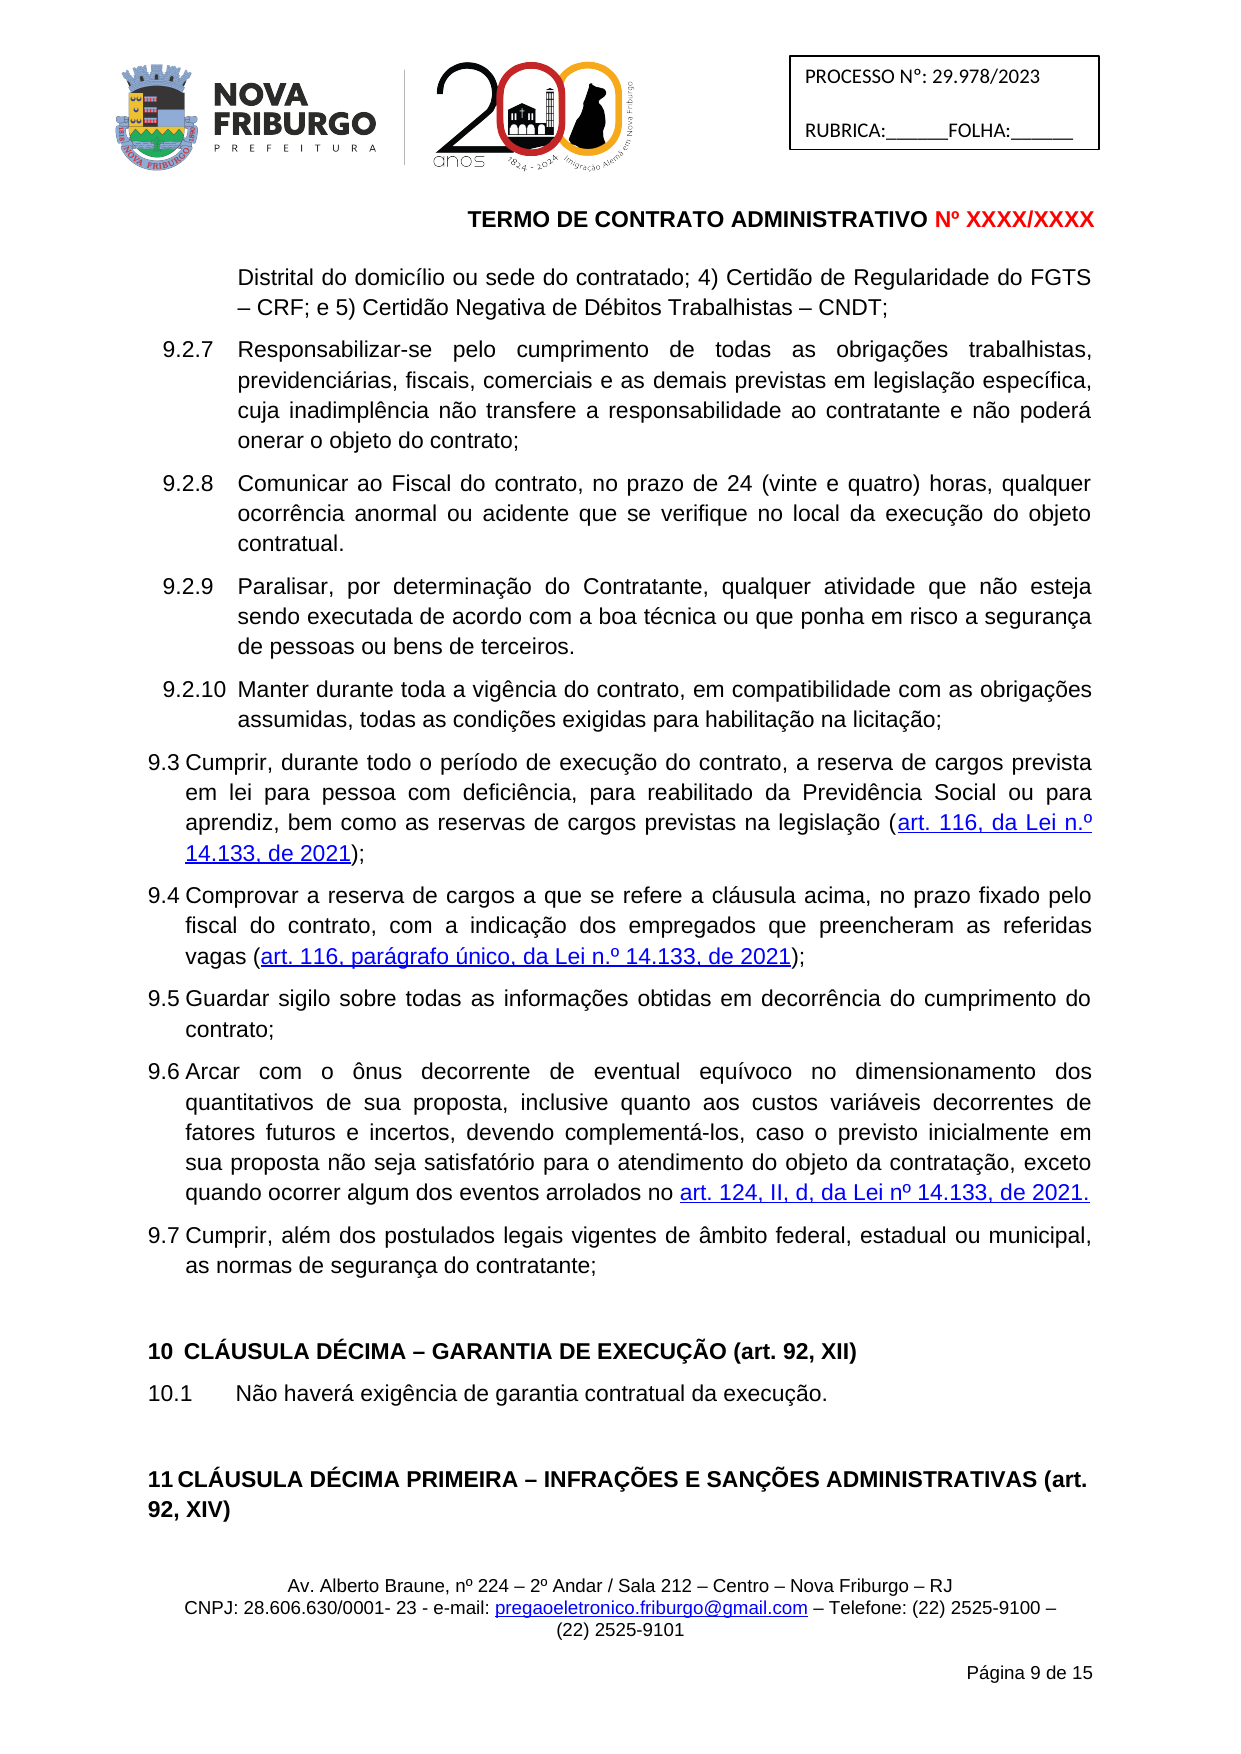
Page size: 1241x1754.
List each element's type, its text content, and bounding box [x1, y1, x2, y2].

list Comunicar ao Fiscal do contrato, no prazo de 24 (vinte e quatro) horas, qualquer ocorrência anormal ou acidente que se verifique no local da execução do objeto contratual. [162, 470, 1092, 557]
picture [88, 29, 666, 200]
list Cumprir, durante todo o período de execução do contrato, a reserva de cargos prevista em lei para pessoa com deficiência, para reabilitado da Previdência Social ou para aprendiz, bem como as reservas de cargos previstas na legislação (art. 116, da Lei n.º 14.133, de 2021); [148, 749, 1092, 866]
list Não haverá exigência de garantia contratual da execução. [148, 1380, 1092, 1407]
list Manter durante toda a vigência do contrato, em compatibilidade com as obrigações assumidas, todas as condições exigidas para habilitação na licitação; [162, 676, 1092, 733]
list Arcar com o ônus decorrente de eventual equívoco no dimensionamento dos quantitativos de sua proposta, inclusive quanto aos custos variáveis decorrentes de fatores futuros e incertos, devendo complementá-los, caso o previsto inicialmente em sua proposta não seja satisfatório para o atendimento do objeto da contratação, exceto quando ocorrer algum dos eventos arrolados no art. 124, II, d, da Lei nº 14.133, de 2021. [148, 1058, 1092, 1206]
list Paralisar, por determinação do Contratante, qualquer atividade que não esteja sendo executada de acordo com a boa técnica ou que ponha em risco a segurança de pessoas ou bens de terceiros. [162, 573, 1092, 660]
list Comprovar a reserva de cargos a que se refere a cláusula acima, no prazo fixado pelo fiscal do contrato, com a indicação dos empregados que preencheram as referidas vagas (art. 116, parágrafo único, da Lei n.º 14.133, de 2021); [148, 882, 1092, 969]
list Cumprir, além dos postulados legais vigentes de âmbito federal, estadual ou municipal, as normas de segurança do contratante; [148, 1222, 1092, 1278]
list CLÁUSULA DÉCIMA PRIMEIRA – INFRAÇÕES E SANÇÕES ADMINISTRATIVAS (art. 92, XIV) [148, 1466, 1092, 1522]
list Guardar sigilo sobre todas as informações obtidas em decorrência do cumprimento do contrato; [148, 985, 1092, 1042]
list Responsabilizar-se pelo cumprimento de todas as obrigações trabalhistas, previdenciárias, fiscais, comerciais e as demais previstas em legislação específica, cuja inadimplência não transfere a responsabilidade ao contratante e não poderá onerar o objeto do contrato; [162, 336, 1092, 453]
list CLÁUSULA DÉCIMA – GARANTIA DE EXECUÇÃO (art. 92, XII) [148, 1338, 1092, 1364]
